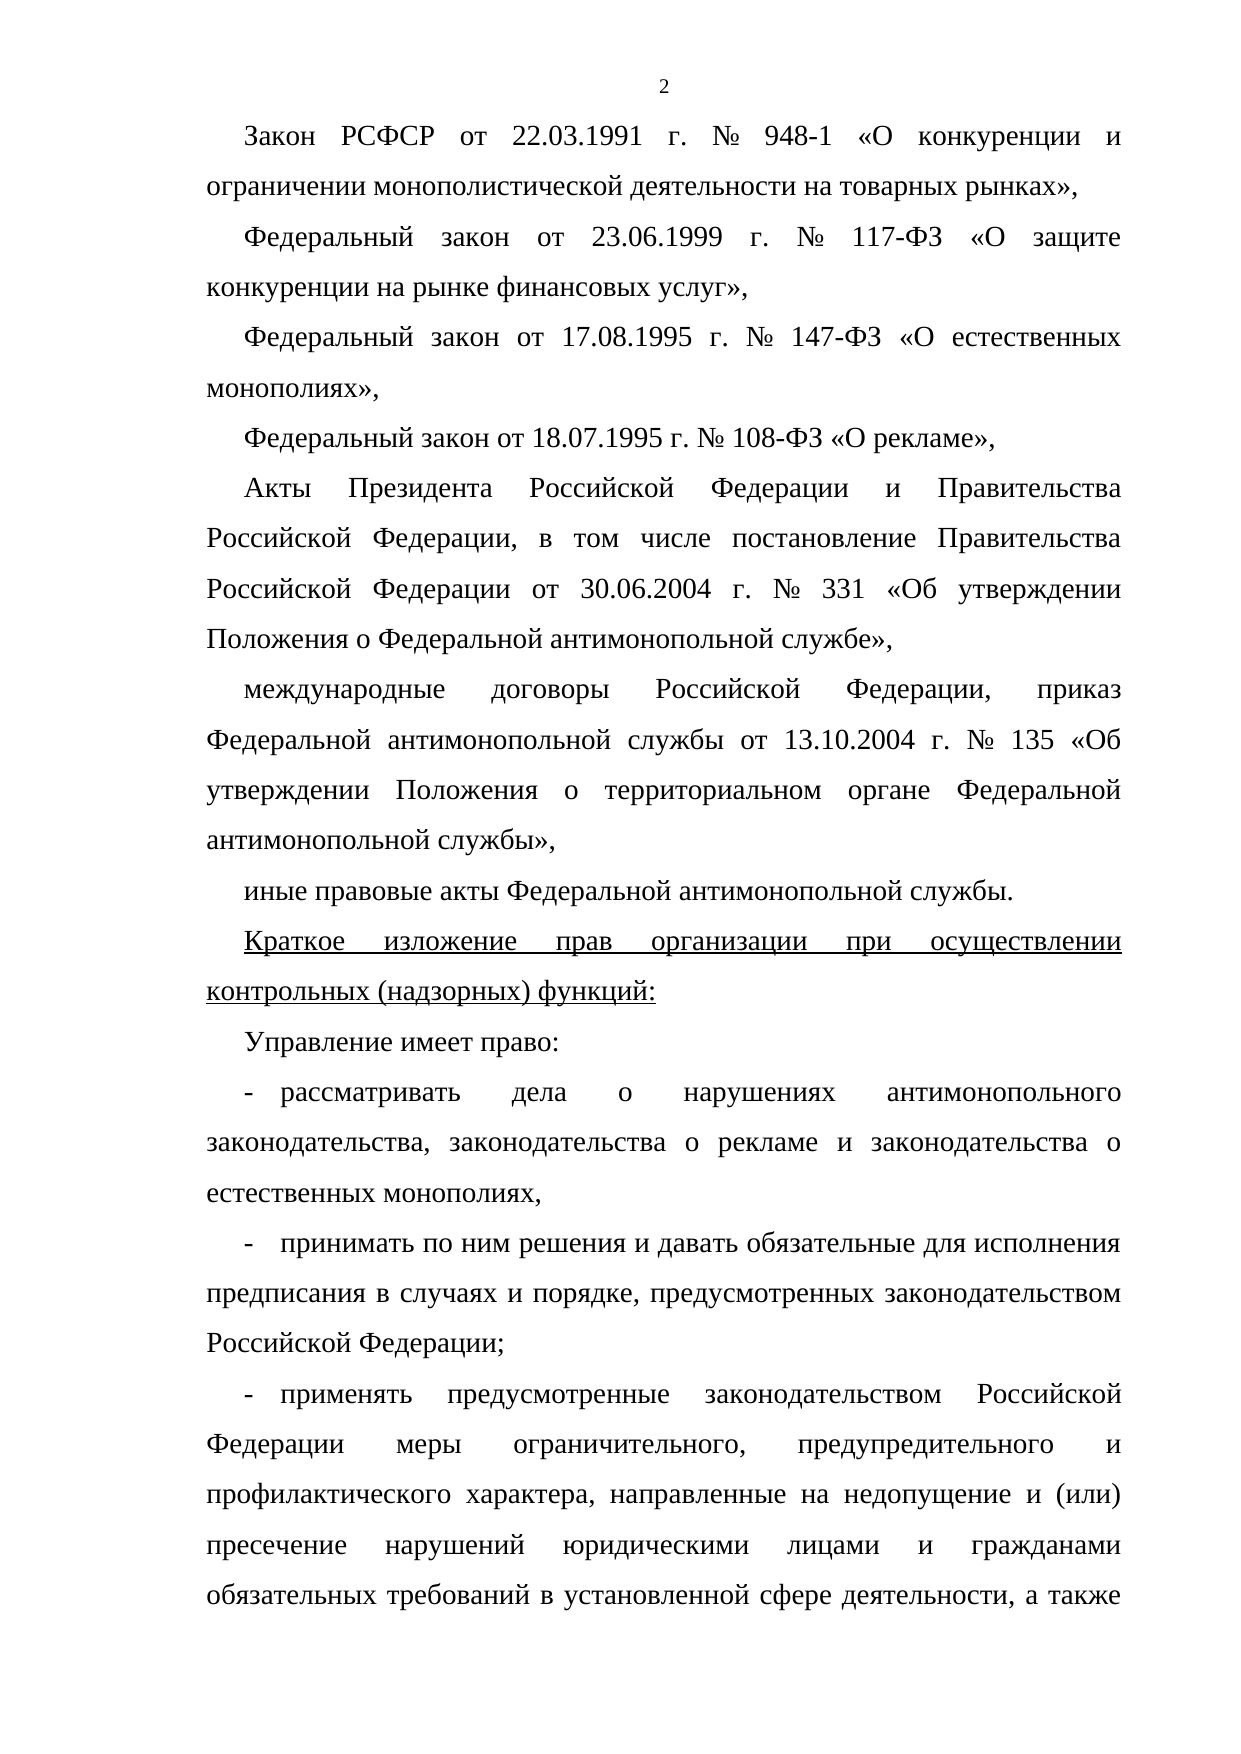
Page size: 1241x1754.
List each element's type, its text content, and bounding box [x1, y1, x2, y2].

text Краткое изложение прав организации при осуществлении контрольных (надзорных) функций: [206, 923, 1122, 1007]
list принимать по ним решения и давать обязательные для исполнения предписания в случаях и порядке, предусмотренных законодательством Российской Федерации; [206, 1225, 1122, 1359]
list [206, 1376, 1122, 1611]
text Закон РСФСР от 22.03.1991 г. № 948-1 «О конкуренции и ограничении монополистической деятельности на товарных рынках», [206, 118, 1122, 202]
text Акты Президента Российской Федерации и Правительства Российской Федерации, в том числе постановление Правительства Российской Федерации от 30.06.2004 г. № 331 «Об утверждении Положения о Федеральной антимонопольной службе», [206, 470, 1122, 655]
text международные договоры Российской Федерации, приказ Федеральной антимонопольной службы от 13.10.2004 г. № 135 «Об утверждении Положения о территориальном органе Федеральной антимонопольной службы», [206, 672, 1122, 856]
text Федеральный закон от 17.08.1995 г. № 147-ФЗ «О естественных монополиях», [206, 319, 1122, 403]
text Федеральный закон от 23.06.1999 г. № 117-ФЗ «О защите конкуренции на рынке финансовых услуг», [206, 219, 1122, 303]
list рассматривать дела о нарушениях антимонопольного законодательства, законодательства о рекламе и законодательства о естественных монополиях, [206, 1074, 1122, 1208]
text Федеральный закон от 18.07.1995 г. № 108-ФЗ «О рекламе», [206, 420, 1122, 453]
text Управление имеет право: [206, 1024, 1122, 1057]
text иные правовые акты Федеральной антимонопольной службы. [206, 873, 1122, 906]
